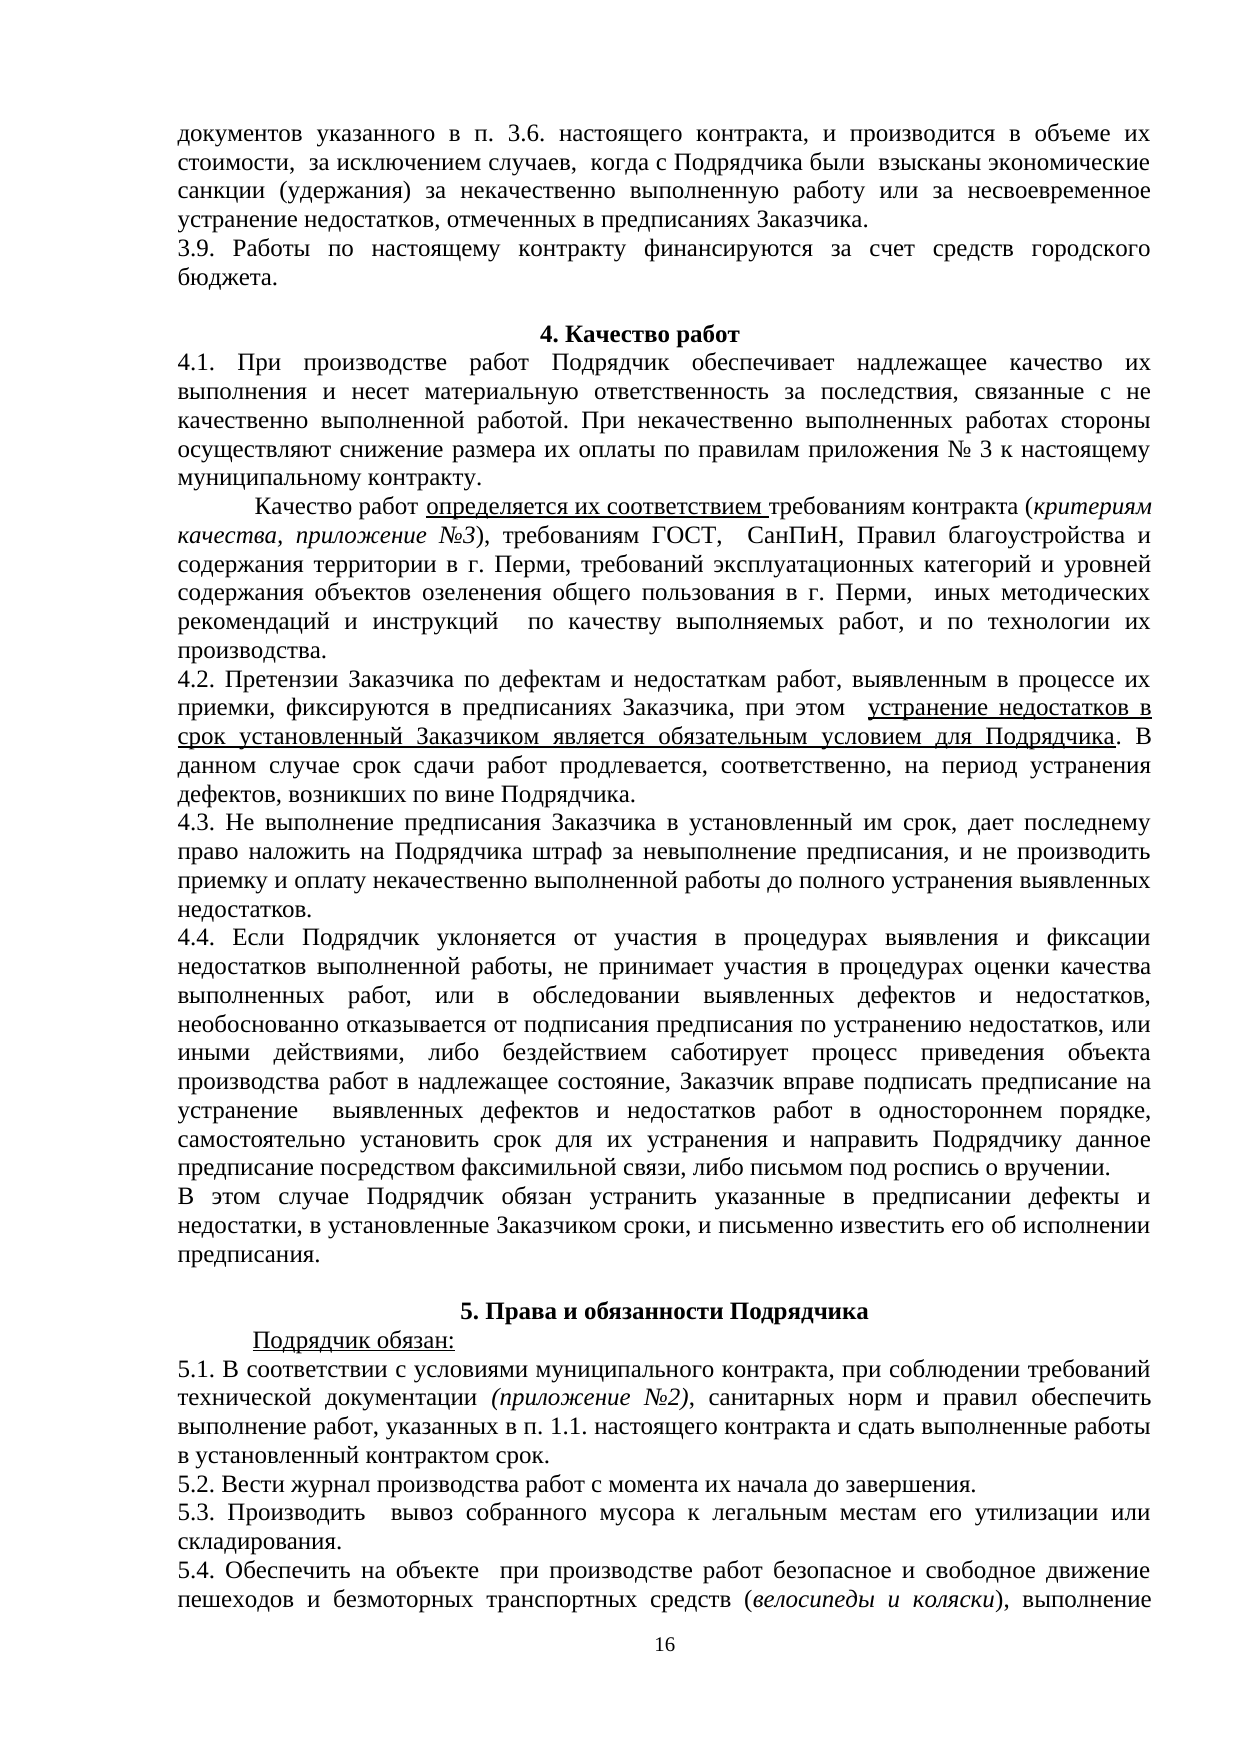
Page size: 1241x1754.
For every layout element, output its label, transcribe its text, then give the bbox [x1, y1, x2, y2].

text 4.1. При производстве работ Подрядчик обеспечивает надлежащее качество их выполнения и несет материальную ответственность за последствия, связанные с не качественно выполненной работой. При некачественно выполненных работах стороны осуществляют снижение размера их оплаты по правилам приложения № 3 к настоящему муниципальному контракту. [177, 347, 1152, 491]
text 4.3. Не выполнение предписания Заказчика в установленный им срок, дает последнему право наложить на Подрядчика штраф за невыполнение предписания, и не производить приемку и оплату некачественно выполненной работы до полного устранения выявленных недостатков. [177, 807, 1152, 922]
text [177, 1555, 1152, 1612]
text 5.2. Вести журнал производства работ с момента их начала до завершения. [177, 1469, 1152, 1497]
text 5.3. Производить вывоз собранного мусора к легальным местам его утилизации или складирования. [177, 1497, 1152, 1555]
text Качество работ определяется их соответствием требованиям контракта (критериям качества, приложение №3), требованиям ГОСТ, СанПиН, Правил благоустройства и содержания территории в г. Перми, требований эксплуатационных категорий и уровней содержания объектов озеленения общего пользования в г. Перми, иных методических рекомендаций и инструкций по качеству выполняемых работ, и по технологии их производства. [177, 491, 1152, 664]
text 4.2. Претензии Заказчика по дефектам и недостаткам работ, выявленным в процессе их приемки, фиксируются в предписаниях Заказчика, при этом устранение недостатков в срок установленный Заказчиком является обязательным условием для Подрядчика. В данном случае срок сдачи работ продлевается, соответственно, на период устранения дефектов, возникших по вине Подрядчика. [177, 664, 1152, 807]
text 5. Права и обязанности Подрядчика [177, 1296, 1152, 1325]
text Подрядчик обязан: [177, 1325, 1152, 1354]
text 3.9. Работы по настоящему контракту финансируются за счет средств городского бюджета. [177, 233, 1152, 291]
text 4.4. Если Подрядчик уклоняется от участия в процедурах выявления и фиксации недостатков выполненной работы, не принимает участия в процедурах оценки качества выполненных работ, или в обследовании выявленных дефектов и недостатков, необоснованно отказывается от подписания предписания по устранению недостатков, или иными действиями, либо бездействием саботирует процесс приведения объекта производства работ в надлежащее состояние, Заказчик вправе подписать предписание на устранение выявленных дефектов и недостатков работ в одностороннем порядке, самостоятельно установить срок для их устранения и направить Подрядчику данное предписание посредством факсимильной связи, либо письмом под роспись о вручении. [177, 922, 1152, 1181]
text 5.1. В соответствии с условиями муниципального контракта, при соблюдении требований технической документации (приложение №2), санитарных норм и правил обеспечить выполнение работ, указанных в п. 1.1. настоящего контракта и сдать выполненные работы в установленный контрактом срок. [177, 1354, 1152, 1469]
text 4. Качество работ [177, 319, 1152, 347]
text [177, 118, 1152, 233]
text В этом случае Подрядчик обязан устранить указанные в предписании дефекты и недостатки, в установленные Заказчиком сроки, и письменно известить его об исполнении предписания. [177, 1181, 1152, 1267]
